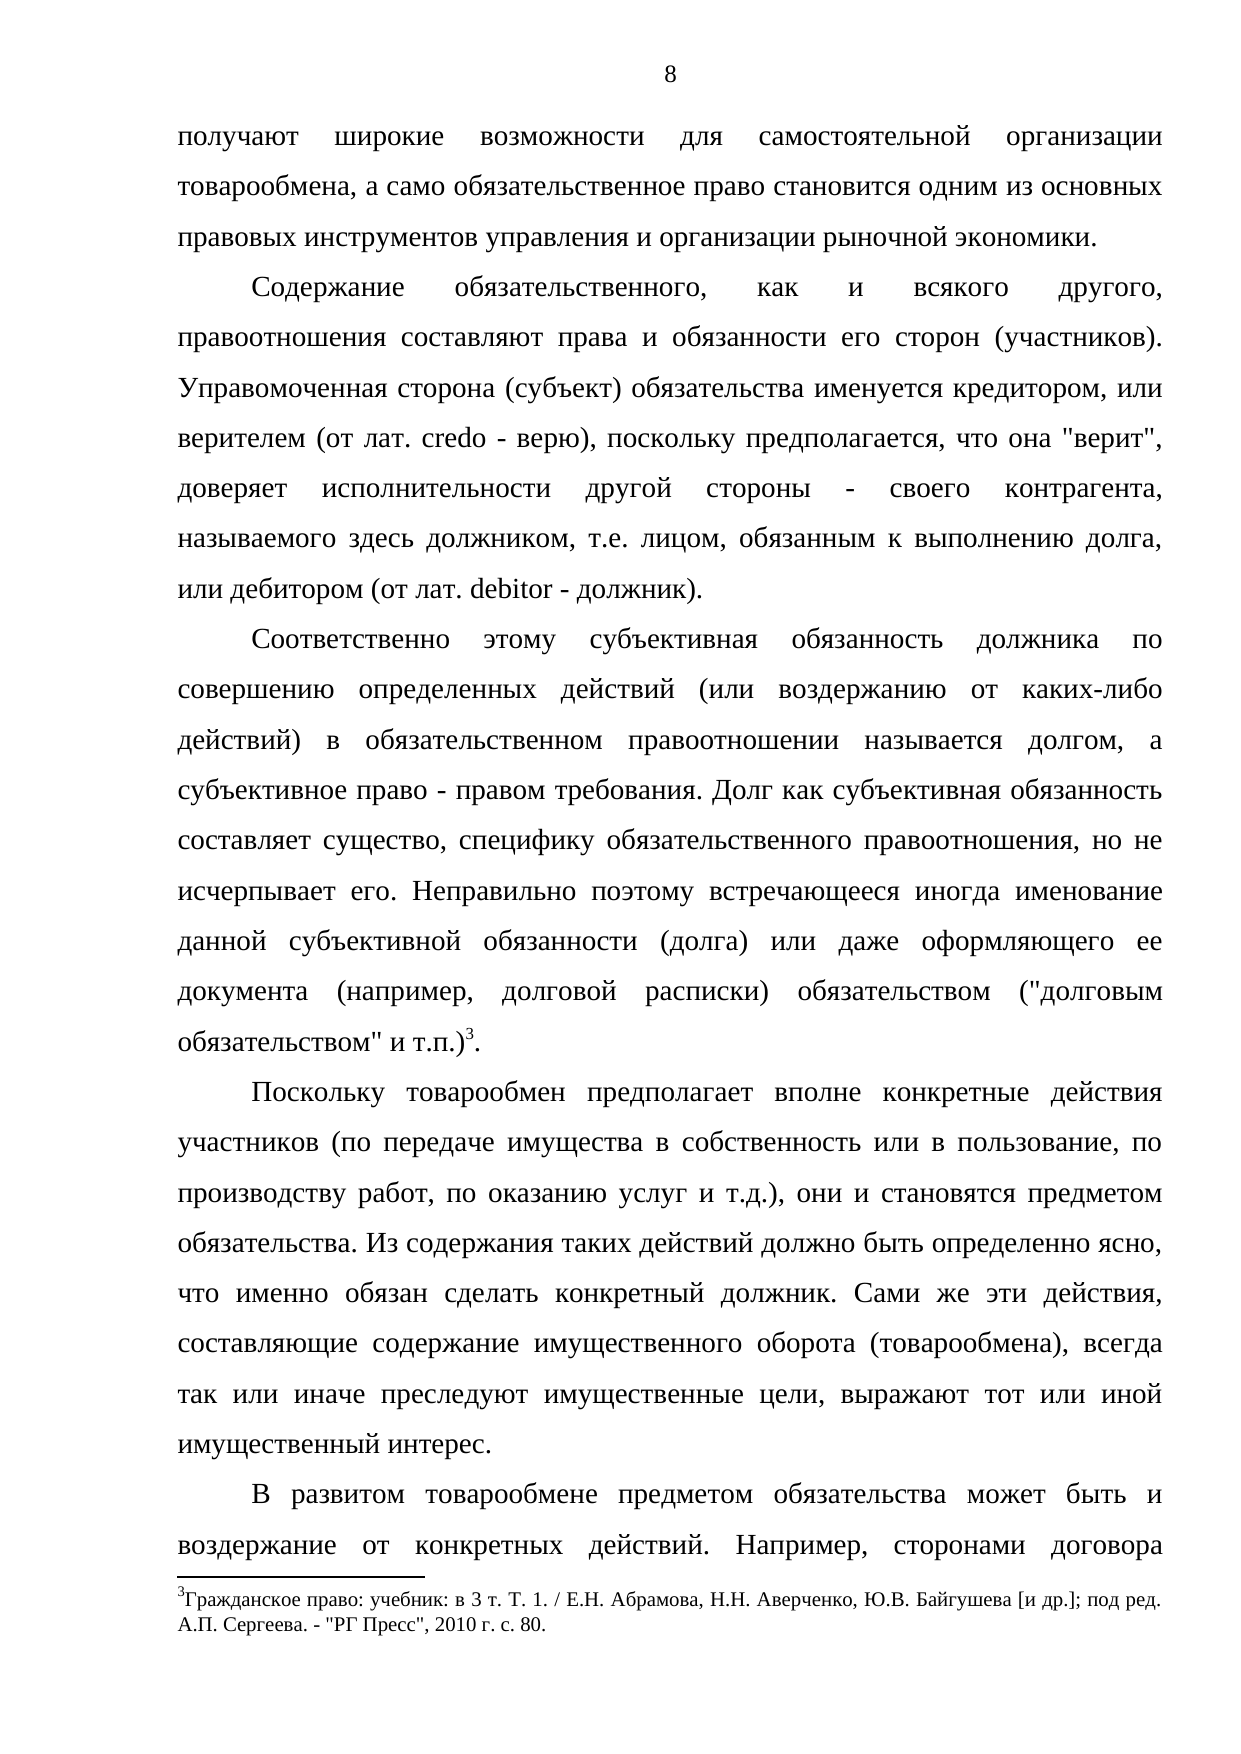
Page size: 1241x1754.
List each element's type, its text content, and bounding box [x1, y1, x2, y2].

text Соответственно этому субъективная обязанность должника по совершению определенных действий (или воздержанию от каких-либо действий) в обязательственном правоотношении называется долгом, а субъективное право - правом требования. Долг как субъективная обязанность составляет существо, специфику обязательственного правоотношения, но не исчерпывает его. Неправильно поэтому встречающееся иногда именование данной субъективной обязанности (долга) или даже оформляющего ее документа (например, долговой расписки) обязательством ("долговым обязательством" и т.п.). [177, 621, 1163, 1057]
text Содержание обязательственного, как и всякого другого, правоотношения составляют права и обязанности его сторон (участников). Управомоченная сторона (субъект) обязательства именуется кредитором, или верителем (от лат. credo - верю), поскольку предполагается, что она "верит", доверяет исполнительности другой стороны - своего контрагента, называемого здесь должником, т.е. лицом, обязанным к выполнению долга, или дебитором (от лат. debitor - должник). [177, 269, 1163, 604]
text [177, 1477, 1163, 1560]
text Поскольку товарообмен предполагает вполне конкретные действия участников (по передаче имущества в собственность или в пользование, по производству работ, по оказанию услуг и т.д.), они и становятся предметом обязательства. Из содержания таких действий должно быть определенно ясно, что именно обязан сделать конкретный должник. Сами же эти действия, составляющие содержание имущественного оборота (товарообмена), всегда так или иначе преследуют имущественные цели, выражают тот или иной имущественный интерес. [177, 1074, 1163, 1460]
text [177, 118, 1163, 252]
